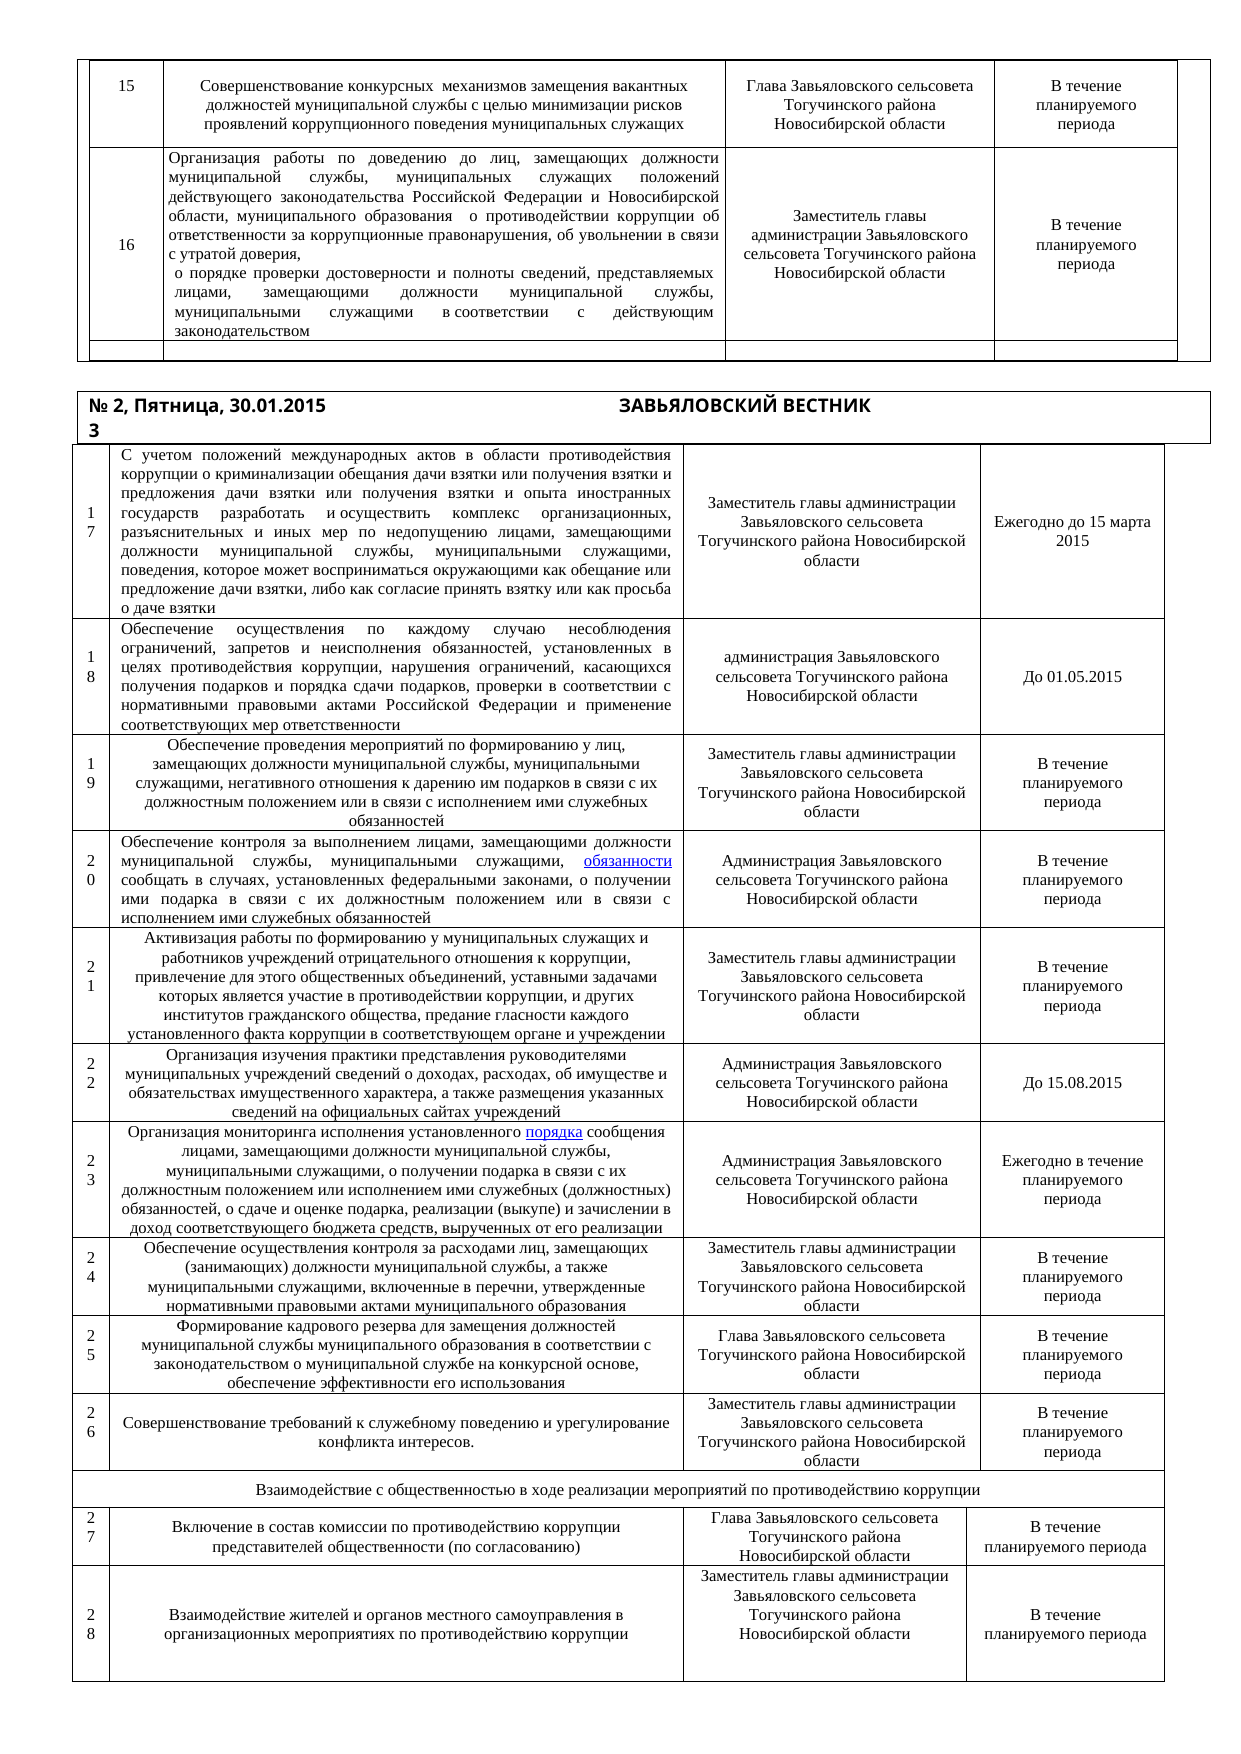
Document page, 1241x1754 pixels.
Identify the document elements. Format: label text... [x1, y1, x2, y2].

table_cell [726, 61, 994, 147]
table_cell Обеспечение контроля за выполнением лицами, замещающими должности муниципальной службы, муниципальными служащими, обязанности сообщать в случаях, установленных федеральными законами, о получении ими подарка в связи с их должностным положением или в связи с исполнением ими служебных обязанностей [110, 831, 683, 927]
table_cell [78, 60, 89, 361]
table_cell 20 [73, 831, 109, 927]
table_cell В течение планируемого периода [981, 928, 1164, 1043]
table_cell Обеспечение осуществления по каждому случаю несоблюдения ограничений, запретов и неисполнения обязанностей, установленных в целях противодействия коррупции, нарушения ограничений, касающихся получения подарков и порядка сдачи подарков, проверки в соответствии с нормативными правовыми актами Российской Федерации и применение соответствующих мер ответственности [110, 619, 683, 733]
table_cell В течение планируемого периода [981, 1316, 1164, 1392]
table_cell До 15.08.2015 [981, 1044, 1164, 1121]
table_cell Глава Завьяловского сельсовета Тогучинского района Новосибирской области [684, 1508, 966, 1565]
table_cell Организация мониторинга исполнения установленного порядка сообщения лицами, замещающими должности муниципальной службы, муниципальными служащими, о получении подарка в связи с их должностным положением или исполнением ими служебных (должностных) обязанностей, о сдаче и оценке подарка, реализации (выкупе) и зачислении в доход соответствующего бюджета средств, вырученных от его реализации [110, 1122, 683, 1237]
table_cell Включение в состав комиссии по противодействию коррупции представителей общественности (по согласованию) [110, 1508, 683, 1565]
table_cell 24 [73, 1238, 109, 1315]
table_cell Администрация Завьяловского сельсовета Тогучинского района Новосибирской области [684, 831, 980, 927]
table_cell [995, 148, 1177, 340]
table_cell [726, 148, 994, 340]
table_header Заместитель главы администрации Завьяловского сельсовета Тогучинского района Новосибирской области [684, 445, 980, 617]
table_header С учетом положений международных актов в области противодействия коррупции о криминализации обещания дачи взятки или получения взятки и предложения дачи взятки или получения взятки и опыта иностранных государств разработать и осуществить комплекс организационных, разъяснительных и иных мер по недопущению лицами, замещающими должности муниципальной службы, муниципальными служащими, поведения, которое может восприниматься окружающими как обещание или предложение дачи взятки, либо как согласие принять взятку или как просьба о даче взятки [110, 445, 683, 617]
table_cell Ежегодно в течение планируемого периода [981, 1122, 1164, 1237]
table_cell Глава Завьяловского сельсовета Тогучинского района Новосибирской области [684, 1316, 980, 1392]
table_cell 26 [73, 1394, 109, 1470]
table_cell 18 [73, 619, 109, 733]
table_cell 22 [73, 1044, 109, 1121]
table_cell Обеспечение осуществления контроля за расходами лиц, замещающих (занимающих) должности муниципальной службы, а также муниципальными служащими, включенные в перечни, утвержденные нормативными правовыми актами муниципального образования [110, 1238, 683, 1315]
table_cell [684, 1566, 966, 1681]
table_cell [995, 61, 1177, 147]
table_cell [164, 61, 725, 147]
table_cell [967, 1566, 1164, 1681]
table_cell До 01.05.2015 [981, 619, 1164, 733]
table_cell [164, 148, 725, 340]
table_header Ежегодно до 15 марта 2015 [981, 445, 1164, 617]
table_cell Совершенствование требований к служебному поведению и урегулирование конфликта интересов. [110, 1394, 683, 1470]
table_cell 27 [73, 1508, 109, 1565]
table_cell администрация Завьяловского сельсовета Тогучинского района Новосибирской области [684, 619, 980, 733]
table_cell Заместитель главы администрации Завьяловского сельсовета Тогучинского района Новосибирской области [684, 928, 980, 1043]
table_cell Формирование кадрового резерва для замещения должностей муниципальной службы муниципального образования в соответствии с законодательством о муниципальной службе на конкурсной основе, обеспечение эффективности его использования [110, 1316, 683, 1392]
table_cell [90, 61, 163, 147]
table_cell Заместитель главы администрации Завьяловского сельсовета Тогучинского района Новосибирской области [684, 735, 980, 830]
table_cell В течение планируемого периода [967, 1508, 1164, 1565]
table_cell В течение планируемого периода [981, 831, 1164, 927]
table_cell 23 [73, 1122, 109, 1237]
table_cell В течение планируемого периода [981, 735, 1164, 830]
table_cell [90, 148, 163, 340]
table_cell Взаимодействие с общественностью в ходе реализации мероприятий по противодействию коррупции [73, 1471, 1164, 1507]
table_cell Обеспечение проведения мероприятий по формированию у лиц, замещающих должности муниципальной службы, муниципальными служащими, негативного отношения к дарению им подарков в связи с их должностным положением или в связи с исполнением ими служебных обязанностей [110, 735, 683, 830]
table_cell 19 [73, 735, 109, 830]
table_cell 25 [73, 1316, 109, 1392]
table_cell 21 [73, 928, 109, 1043]
table_cell Администрация Завьяловского сельсовета Тогучинского района Новосибирской области [684, 1122, 980, 1237]
table_header № 2, Пятница, 30.01.2015 ЗАВЬЯЛОВСКИЙ ВЕСТНИК 3 [78, 392, 1210, 443]
table_cell [995, 341, 1177, 360]
table_cell Заместитель главы администрации Завьяловского сельсовета Тогучинского района Новосибирской области [684, 1394, 980, 1470]
table_cell [726, 341, 994, 360]
table_cell Организация изучения практики представления руководителями муниципальных учреждений сведений о доходах, расходах, об имуществе и обязательствах имущественного характера, а также размещения указанных сведений на официальных сайтах учреждений [110, 1044, 683, 1121]
table_cell В течение планируемого периода [981, 1394, 1164, 1470]
table_cell [1178, 60, 1210, 361]
table_cell Заместитель главы администрации Завьяловского сельсовета Тогучинского района Новосибирской области [684, 1238, 980, 1315]
table_cell [164, 341, 725, 360]
table_cell В течение планируемого периода [981, 1238, 1164, 1315]
table_cell Активизация работы по формированию у муниципальных служащих и работников учреждений отрицательного отношения к коррупции, привлечение для этого общественных объединений, уставными задачами которых является участие в противодействии коррупции, и других институтов гражданского общества, предание гласности каждого установленного факта коррупции в соответствующем органе и учреждении [110, 928, 683, 1043]
table_cell 28 [73, 1566, 109, 1681]
table_cell [90, 341, 163, 360]
table_header 17 [73, 445, 109, 617]
table_cell Администрация Завьяловского сельсовета Тогучинского района Новосибирской области [684, 1044, 980, 1121]
table_cell Взаимодействие жителей и органов местного самоуправления в организационных мероприятиях по противодействию коррупции [110, 1566, 683, 1681]
